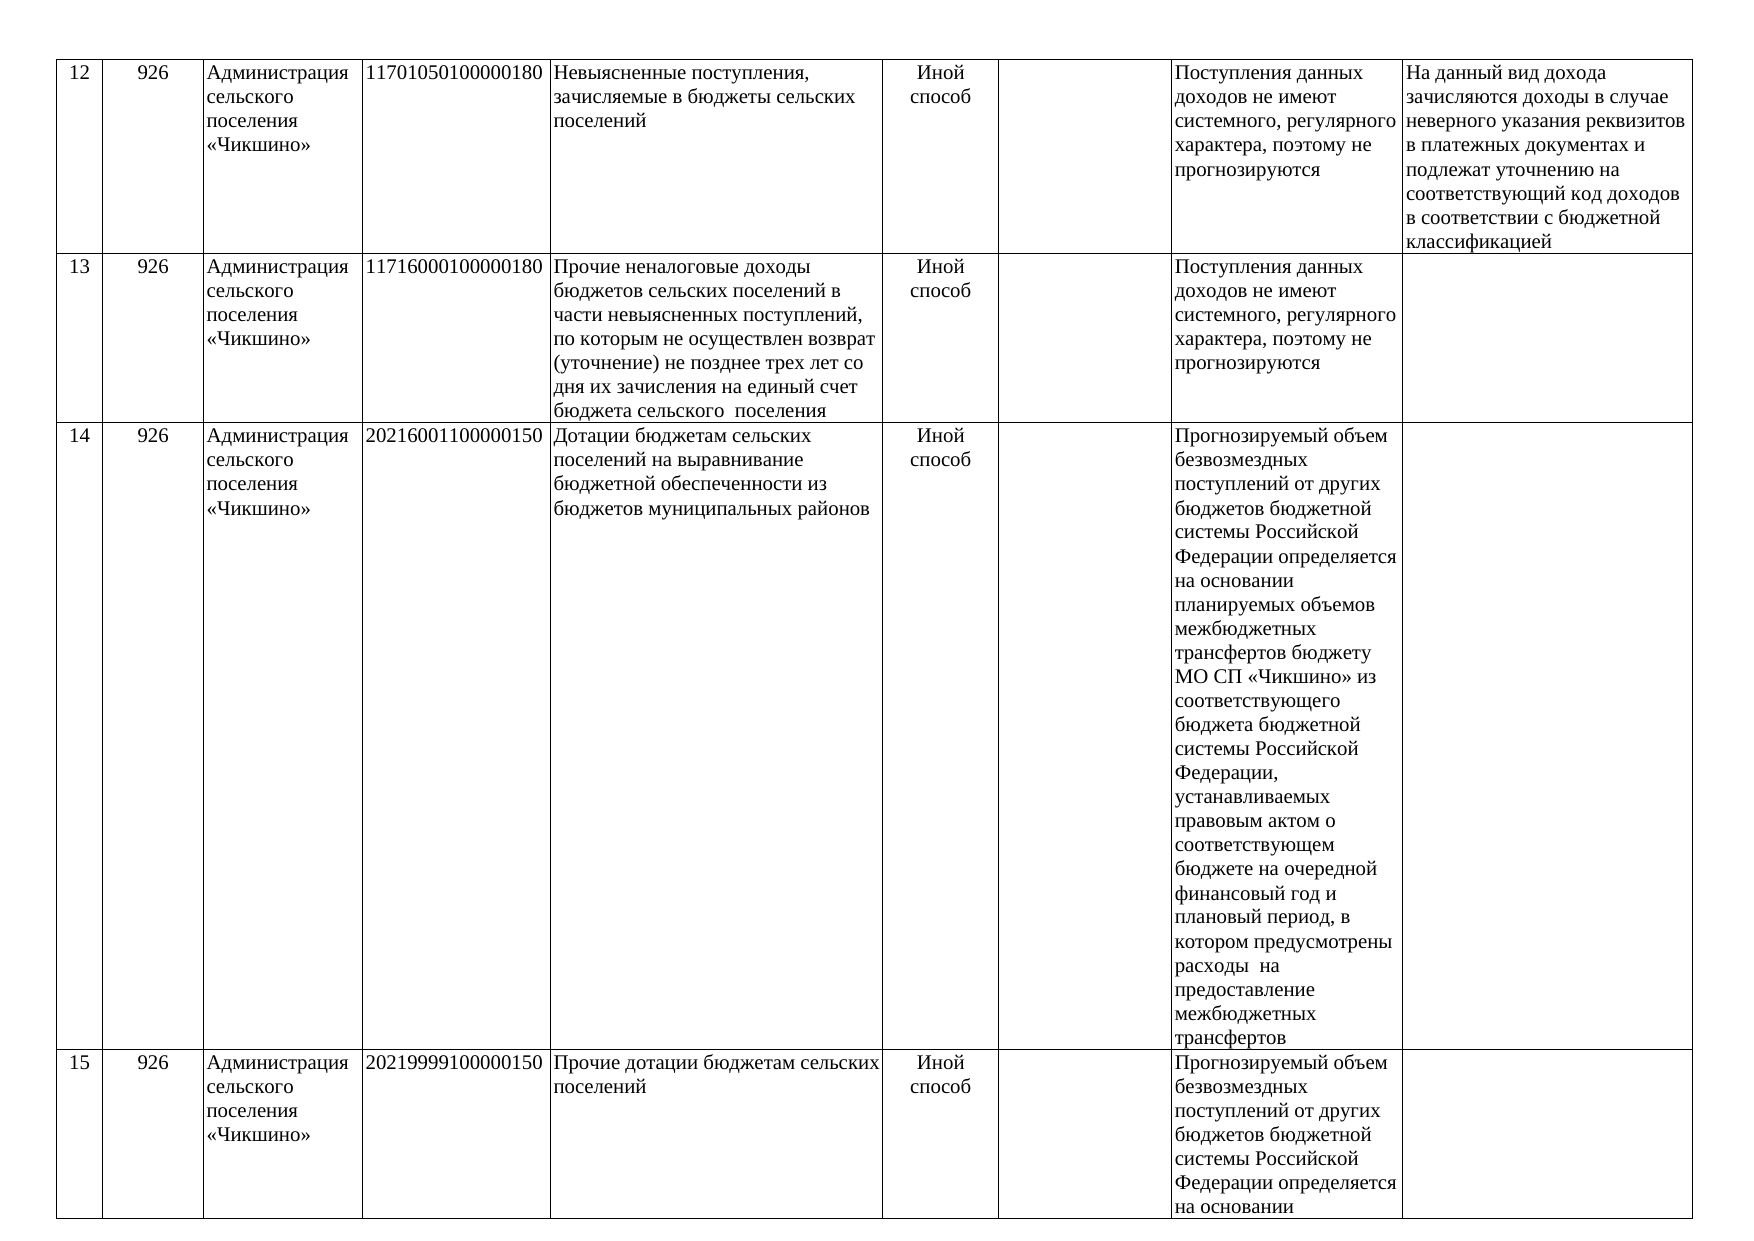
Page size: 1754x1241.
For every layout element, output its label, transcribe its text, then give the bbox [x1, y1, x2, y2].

table_cell Поступления данных доходов не имеют системного, регулярного характера, поэтому не прогнозируются [1172, 254, 1402, 422]
table_cell Поступления данных доходов не имеют системного, регулярного характера, поэтому не прогнозируются [1172, 60, 1402, 253]
table_cell 12 [57, 60, 102, 253]
table_cell Иной способ [883, 423, 998, 1049]
table_cell Администрация сельского поселения «Чикшино» [204, 254, 362, 422]
table_cell Администрация сельского поселения «Чикшино» [204, 423, 362, 1049]
table_cell 15 [57, 1050, 102, 1218]
table_cell Невыясненные поступления, зачисляемые в бюджеты сельских поселений [551, 60, 882, 253]
table_cell 926 [103, 1050, 203, 1218]
table_cell Иной способ [883, 60, 998, 253]
table_cell 20216001100000150 [363, 423, 550, 1049]
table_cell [551, 1050, 882, 1218]
table_cell 13 [57, 254, 102, 422]
table_cell [999, 60, 1171, 253]
table_cell 14 [57, 423, 102, 1049]
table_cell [1172, 1050, 1402, 1218]
table_cell 11701050100000180 [363, 60, 550, 253]
table_cell [999, 1050, 1171, 1218]
table_cell Иной способ [883, 254, 998, 422]
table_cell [204, 60, 362, 253]
table_cell 926 [103, 423, 203, 1049]
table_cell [204, 1050, 362, 1218]
table_cell Дотации бюджетам сельских поселений на выравнивание бюджетной обеспеченности из бюджетов муниципальных районов [551, 423, 882, 1049]
table_cell [999, 423, 1171, 1049]
table_cell На данный вид дохода зачисляются доходы в случае неверного указания реквизитов в платежных документах и подлежат уточнению на соответствующий код доходов в соответствии с бюджетной классификацией [1403, 60, 1692, 253]
table_cell 20219999100000150 [363, 1050, 550, 1218]
table_cell 11716000100000180 [363, 254, 550, 422]
table_cell [1403, 423, 1692, 1049]
table_cell 926 [103, 60, 203, 253]
table_cell Иной способ [883, 1050, 998, 1218]
table_cell Прочие неналоговые доходы бюджетов сельских поселений в части невыясненных поступлений, по которым не осуществлен возврат (уточнение) не позднее трех лет со дня их зачисления на единый счет бюджета сельского поселения [551, 254, 882, 422]
table_cell [1403, 1050, 1692, 1218]
table_cell [999, 254, 1171, 422]
table_cell 926 [103, 254, 203, 422]
table_cell [1403, 254, 1692, 422]
